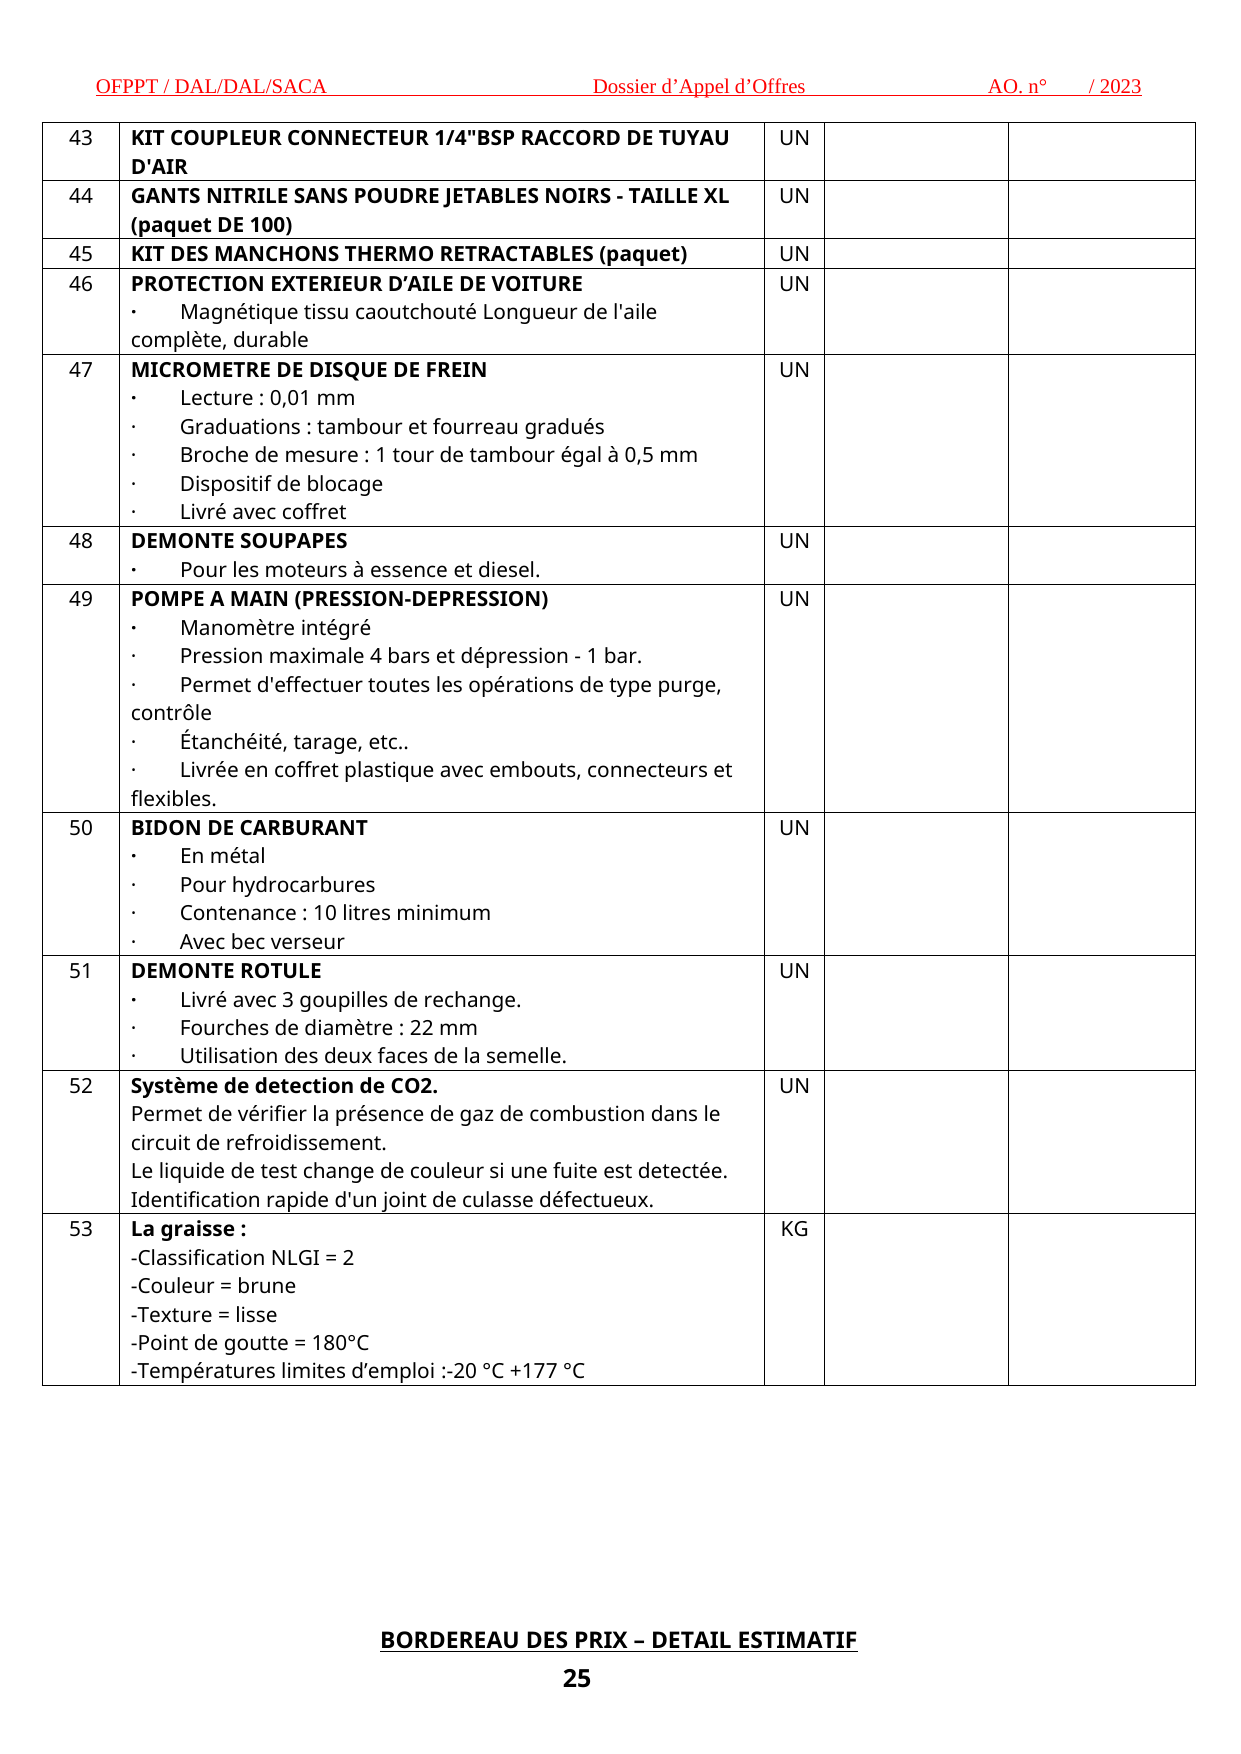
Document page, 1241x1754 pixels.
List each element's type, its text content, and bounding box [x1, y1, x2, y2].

table_cell La graisse : -Classification NLGI = 2 -Couleur = brune -Texture = lisse -Point de goutte = 180°C -Températures limites d’emploi :-20 °C +177 °C [120, 1214, 764, 1385]
table_cell [825, 1071, 1008, 1213]
text BORDEREAU DES PRIX – DETAIL ESTIMATIF [75, 1624, 1162, 1655]
table_cell [825, 123, 1008, 180]
table_cell UN [765, 956, 824, 1070]
table_cell [1009, 813, 1195, 955]
table_cell [1009, 956, 1195, 1070]
table_cell [1009, 181, 1195, 238]
table_cell 46 [43, 269, 119, 354]
table_cell UN [765, 181, 824, 238]
table_cell KG [765, 1214, 824, 1385]
table_cell 50 [43, 813, 119, 955]
table_cell 52 [43, 1071, 119, 1213]
table_cell 53 [43, 1214, 119, 1385]
table_cell [825, 355, 1008, 526]
table_cell [1009, 1071, 1195, 1213]
table_cell 47 [43, 355, 119, 526]
table_cell [825, 585, 1008, 812]
table_cell [1009, 1214, 1195, 1385]
table_cell UN [765, 123, 824, 180]
table_cell DEMONTE SOUPAPES · Pour les moteurs à essence et diesel. [120, 527, 764, 583]
table_cell KIT COUPLEUR CONNECTEUR 1/4"BSP RACCORD DE TUYAU D'AIR [120, 123, 764, 180]
table_cell MICROMETRE DE DISQUE DE FREIN · Lecture : 0,01 mm · Graduations : tambour et fourreau gradués · Broche de mesure : 1 tour de tambour égal à 0,5 mm · Dispositif de blocage · Livré avec coffret [120, 355, 764, 526]
table_cell [825, 239, 1008, 268]
table_cell [825, 813, 1008, 955]
table_cell [1009, 355, 1195, 526]
table_cell UN [765, 239, 824, 268]
table_cell [825, 269, 1008, 354]
table_cell UN [765, 355, 824, 526]
table_cell DEMONTE ROTULE · Livré avec 3 goupilles de rechange. · Fourches de diamètre : 22 mm · Utilisation des deux faces de la semelle. [120, 956, 764, 1070]
table_cell [1009, 123, 1195, 180]
table_cell Système de detection de CO2. Permet de vérifier la présence de gaz de combustion dans le circuit de refroidissement. Le liquide de test change de couleur si une fuite est detectée. Identification rapide d'un joint de culasse défectueux. [120, 1071, 764, 1213]
table_cell [1009, 269, 1195, 354]
table_cell 45 [43, 239, 119, 268]
table_cell 49 [43, 585, 119, 812]
table_cell BIDON DE CARBURANT · En métal · Pour hydrocarbures · Contenance : 10 litres minimum · Avec bec verseur [120, 813, 764, 955]
table_cell UN [765, 813, 824, 955]
table_cell 48 [43, 527, 119, 583]
table_cell [825, 956, 1008, 1070]
table_cell [1009, 585, 1195, 812]
table_cell [825, 181, 1008, 238]
table_cell [825, 527, 1008, 583]
table_cell 44 [43, 181, 119, 238]
table_cell 43 [43, 123, 119, 180]
table_cell UN [765, 527, 824, 583]
table_cell POMPE A MAIN (PRESSION-DEPRESSION) · Manomètre intégré · Pression maximale 4 bars et dépression - 1 bar. · Permet d'effectuer toutes les opérations de type purge, contrôle · Étanchéité, tarage, etc.. · Livrée en coffret plastique avec embouts, connecteurs et flexibles. [120, 585, 764, 812]
table_cell [825, 1214, 1008, 1385]
table_cell UN [765, 1071, 824, 1213]
table_cell [1009, 239, 1195, 268]
table_cell UN [765, 585, 824, 812]
table_cell [1009, 527, 1195, 583]
table_cell 51 [43, 956, 119, 1070]
table_cell UN [765, 269, 824, 354]
table_cell GANTS NITRILE SANS POUDRE JETABLES NOIRS - TAILLE XL (paquet DE 100) [120, 181, 764, 238]
table_cell PROTECTION EXTERIEUR D’AILE DE VOITURE · Magnétique tissu caoutchouté Longueur de l'aile complète, durable [120, 269, 764, 354]
table_cell KIT DES MANCHONS THERMO RETRACTABLES (paquet) [120, 239, 764, 268]
